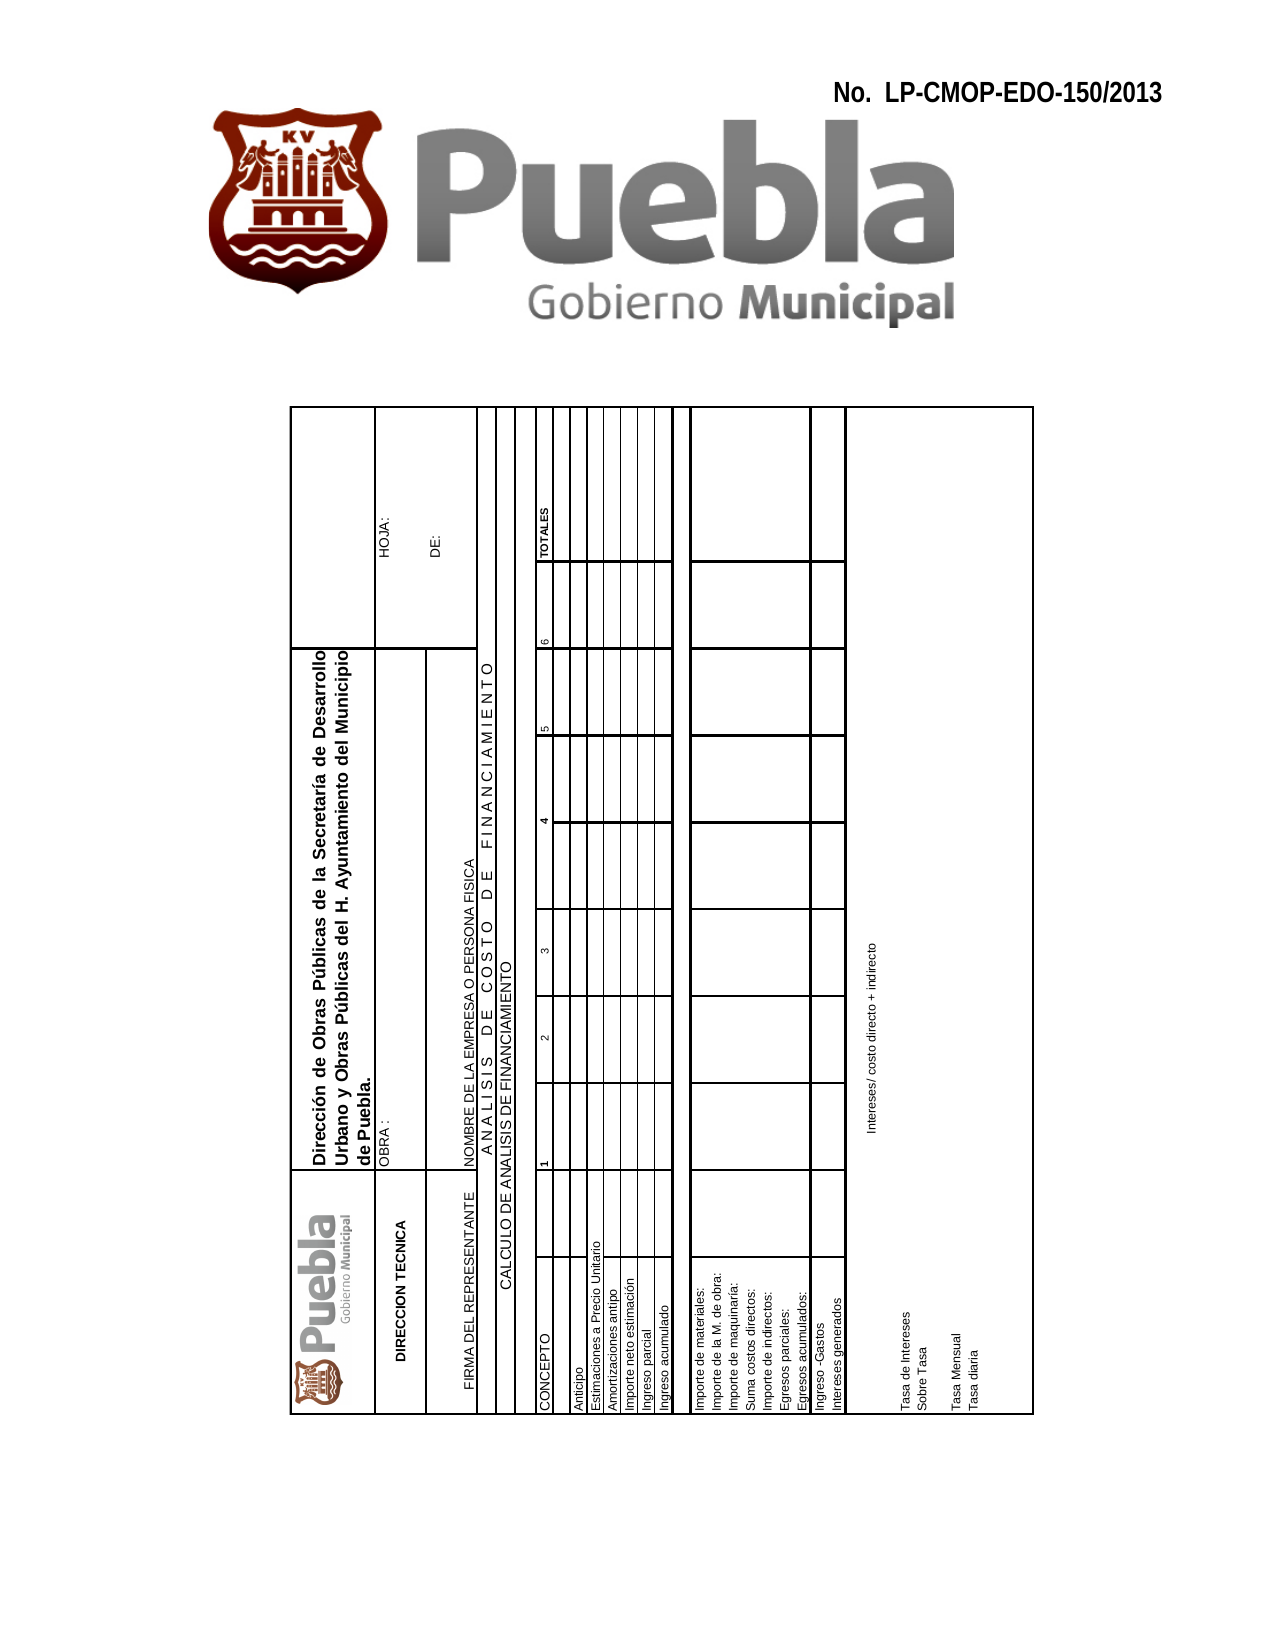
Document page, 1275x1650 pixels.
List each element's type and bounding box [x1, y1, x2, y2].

picture [208, 108, 954, 328]
